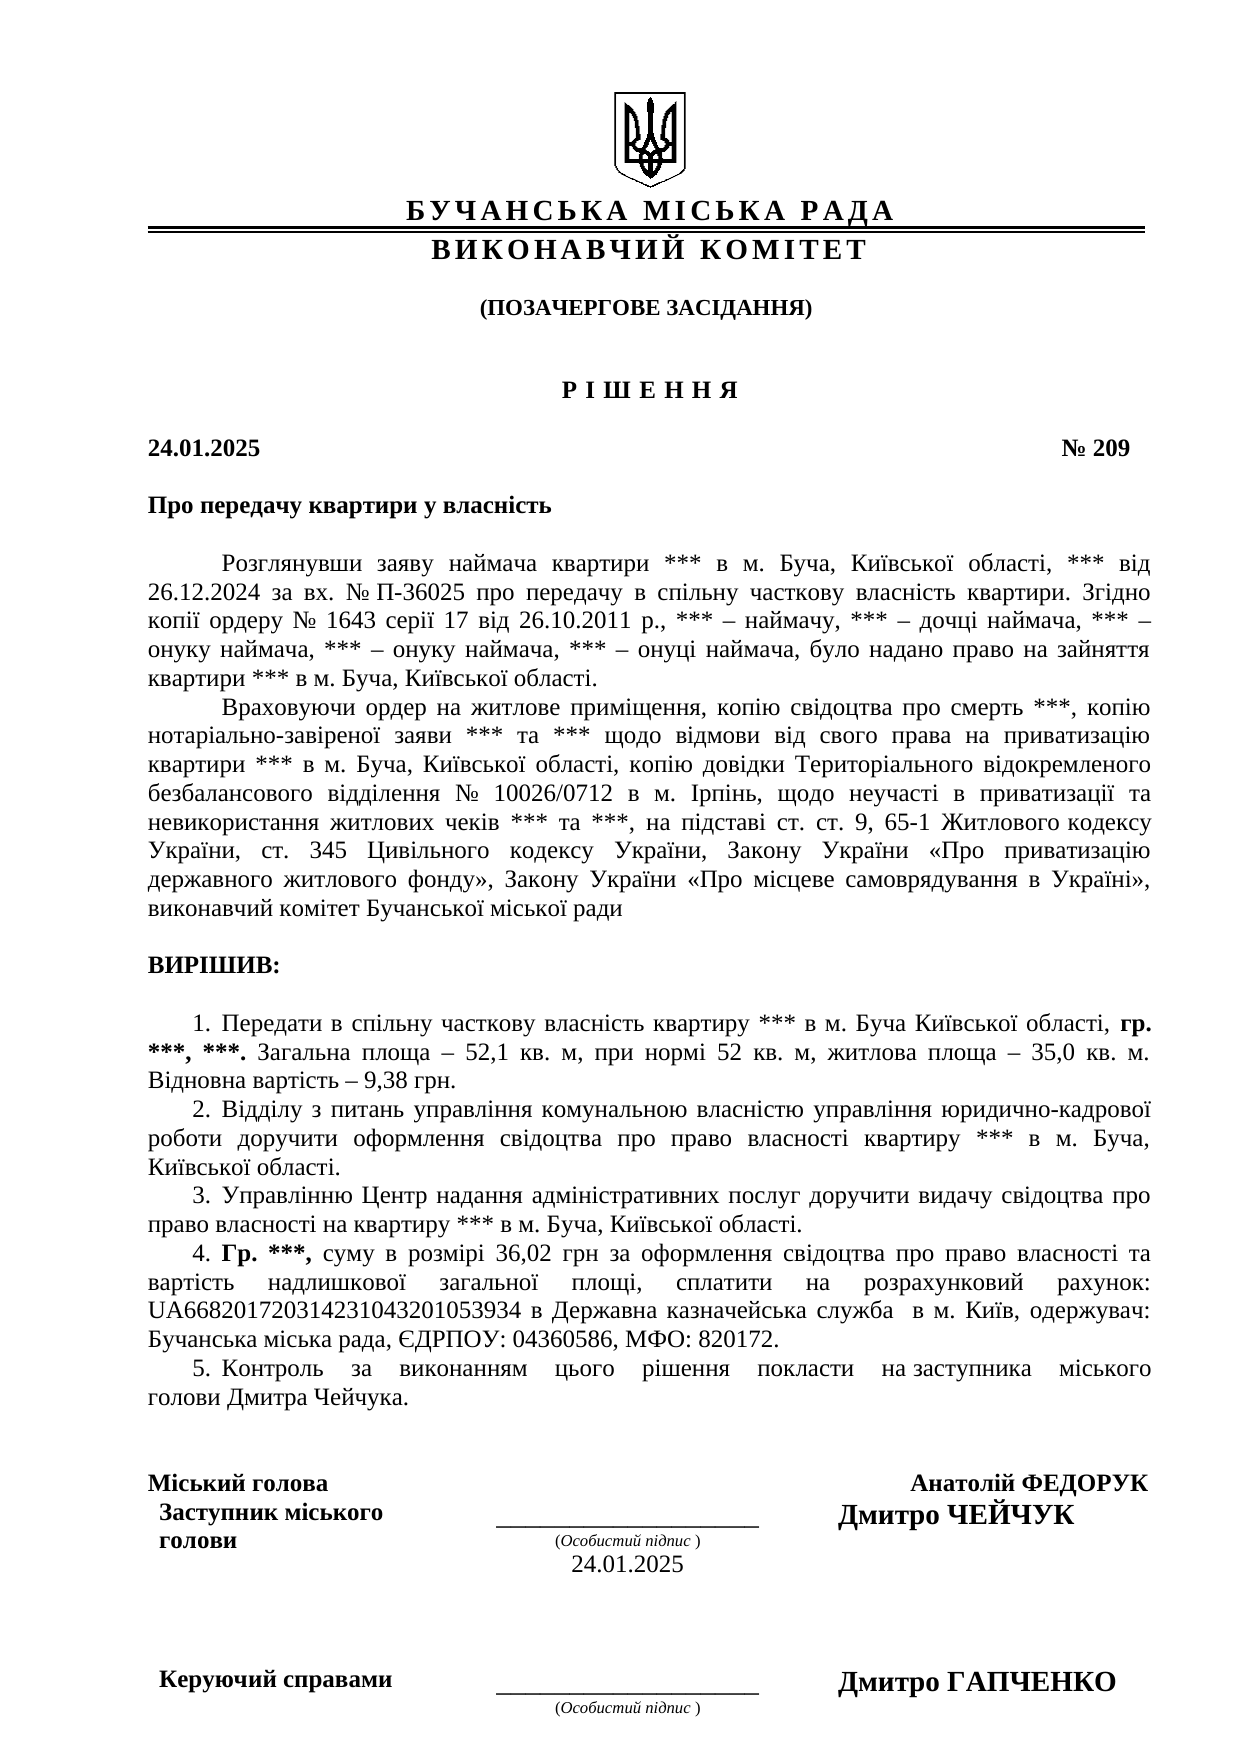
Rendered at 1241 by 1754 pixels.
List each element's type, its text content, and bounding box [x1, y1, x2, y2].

list Управлінню Центр надання адміністративних послуг доручити видачу свідоцтва про право власності на квартиру *** в м. Буча, Київської області. [148, 1181, 1152, 1238]
table_cell Дмитро ГАПЧЕНКО [812, 1665, 1191, 1739]
text БУЧАНСЬКА МІСЬКА РАДА [148, 193, 1152, 226]
text ВИРІШИВ: [148, 951, 1152, 979]
text Міський голова Анатолій ФЕДОРУК [148, 1468, 1152, 1497]
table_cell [443, 1665, 812, 1739]
text РІШЕННЯ [148, 376, 1152, 404]
text Враховуючи ордер на житлове приміщення, копію свідоцтва про смерть ***, копію нотаріально-завіреної заяви *** та *** щодо відмови від свого права на приватизацію квартири *** в м. Буча, Київської області, копію довідки Територіального відокремленого безбалансового відділення № 10026/0712 в м. Ірпінь, щодо неучасті в приватизації та невикористання житлових чеків *** та ***, на підставі ст. ст. 9, 65-1 Житлового кодексу України, ст. 345 Цивільного кодексу України, Закону України «Про приватизацію державного житлового фонду», Закону України «Про місцеве самоврядування в Україні», виконавчий комітет Бучанської міської ради [148, 692, 1152, 922]
text Розглянувши заяву наймача квартири *** в м. Буча, Київської області, *** від 26.12.2024 за вх. № П-36025 про передачу в спільну часткову власність квартири. Згідно копії ордеру № 1643 серії 17 від 26.10.2011 р., *** – наймачу, *** – дочці наймача, *** – онуку наймача, *** – онуку наймача, *** – онуці наймача, було надано право на зайняття квартири *** в м. Буча, Київської області. [148, 548, 1152, 692]
text Про передачу квартири у власність [148, 491, 1152, 519]
text 24.01.2025 № 209 [148, 433, 1152, 462]
table_header Дмитро ЧЕЙЧУК [812, 1497, 1191, 1664]
list Передати в спільну часткову власність квартиру *** в м. Буча Київської області, гр. ***, ***. Загальна площа – 52,1 кв. м, при нормі 52 кв. м, житлова площа – 35,0 кв. м. Відновна вартість – 9,38 грн. [148, 1008, 1152, 1094]
table_header ВИКОНАВЧИЙ КОМІТЕТ (ПОЗАЧЕРГОВЕ ЗАСІДАННЯ) [148, 233, 1144, 347]
list Гр. ***, суму в розмірі 36,02 грн за оформлення свідоцтва про право власності та вартість надлишкової загальної площі, сплатити на розрахунковий рахунок: UA668201720314231043201053934 в Державна казначейська служба в м. Київ, одержувач: Бучанська міська рада, ЄДРПОУ: 04360586, МФО: 820172. [148, 1238, 1152, 1353]
table_header Заступник міського голови [148, 1497, 443, 1664]
table_header __________________ (Особистий підпис ) 24.01.2025 [443, 1497, 812, 1664]
list Контроль за виконанням цього рішення покласти на заступника міського голови Дмитра Чейчука. [148, 1353, 1152, 1411]
list Відділу з питань управління комунальною власністю управління юридично-кадрової роботи доручити оформлення свідоцтва про право власності квартиру *** в м. Буча, Київської області. [148, 1094, 1152, 1181]
table_cell Керуючий справами [148, 1665, 443, 1739]
